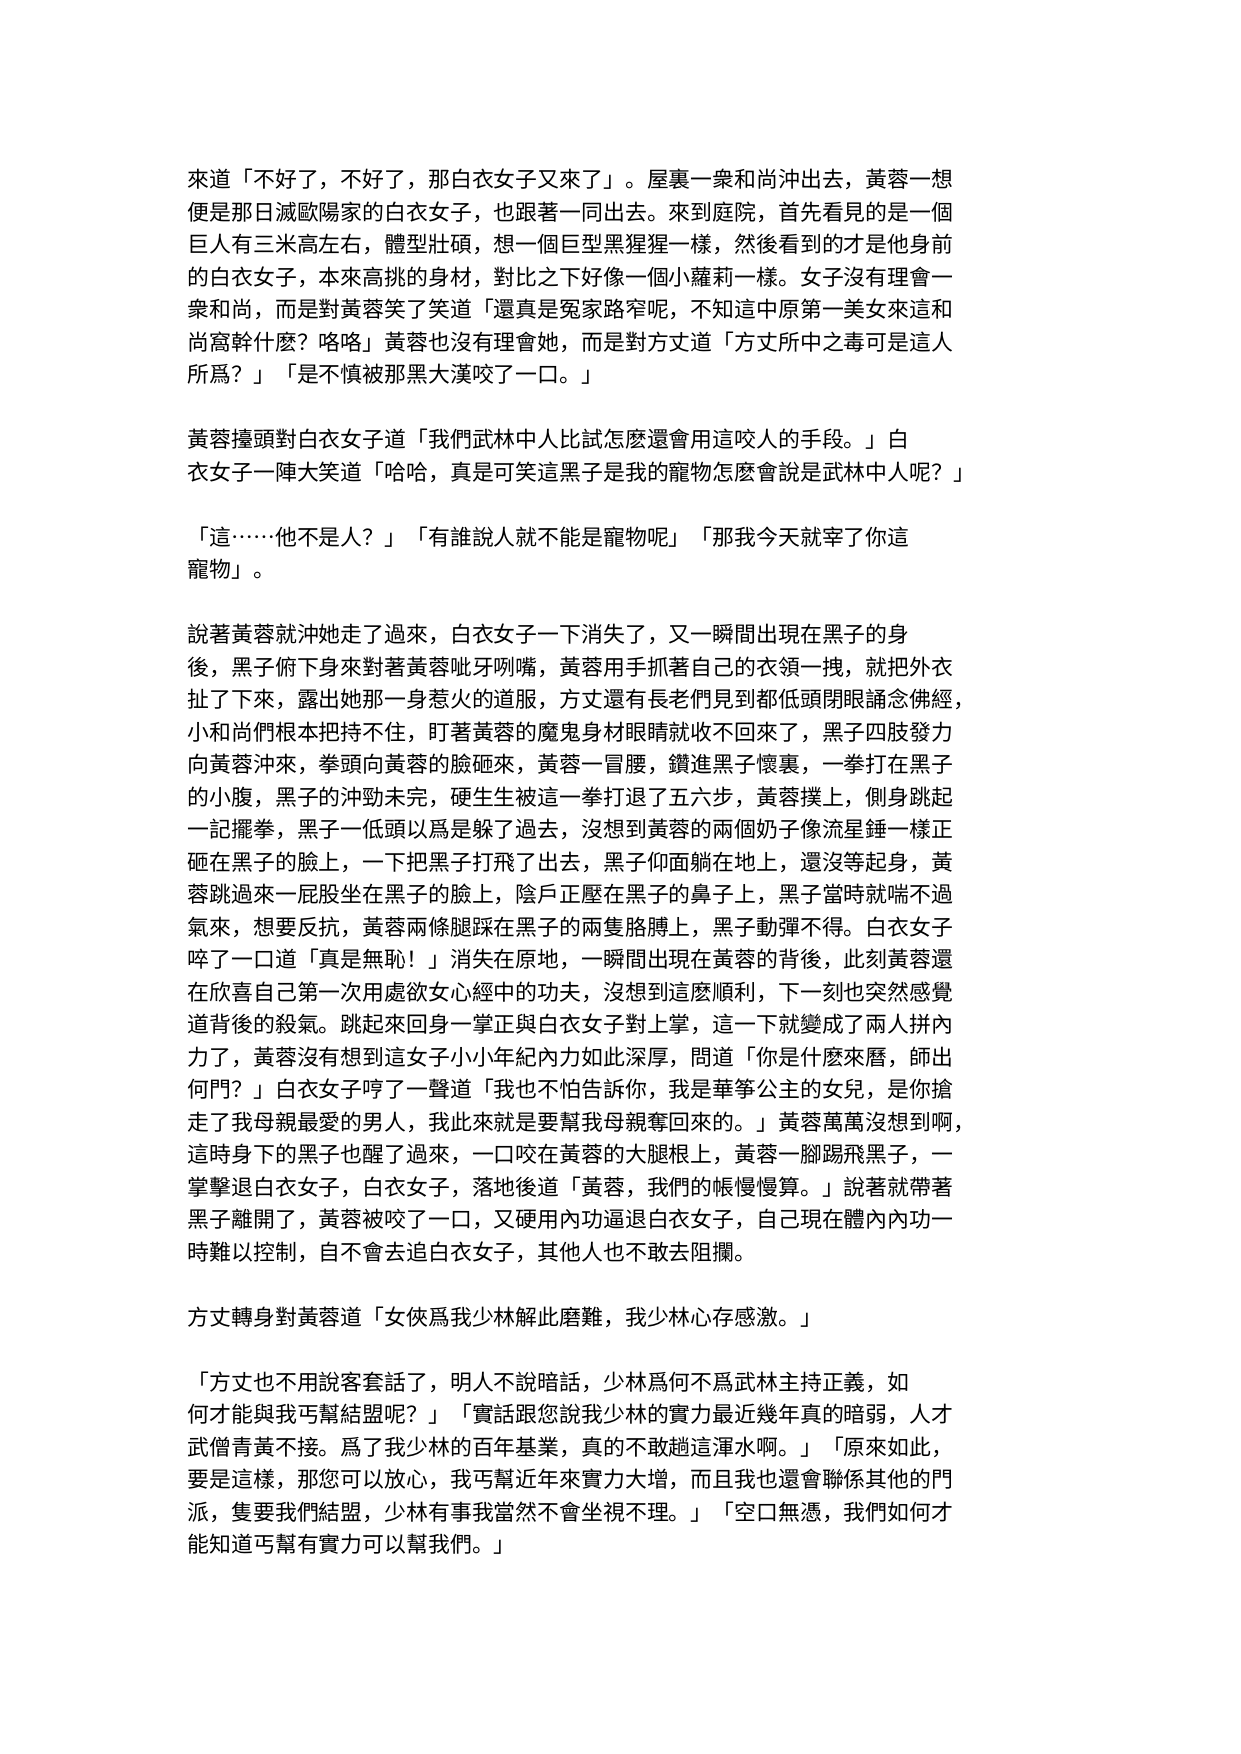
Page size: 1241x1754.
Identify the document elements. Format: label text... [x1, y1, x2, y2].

text 來道「不好了，不好了，那白衣女子又來了」。屋裏一衆和尚沖出去，黃蓉一想 [187, 162, 1053, 194]
text 武僧青黃不接。爲了我少林的百年基業，真的不敢趟這渾水啊。」「原來如此， [187, 1429, 1053, 1462]
text 力了，黃蓉沒有想到這女子小小年紀內力如此深厚，問道「你是什麽來曆，師出 [187, 1039, 1053, 1072]
text 方丈轉身對黃蓉道「女俠爲我少林解此磨難，我少林心存感激。」 [187, 1299, 1053, 1332]
text 啐了一口道「真是無恥！」消失在原地，一瞬間出現在黃蓉的背後，此刻黃蓉還 [187, 942, 1053, 974]
text 小和尚們根本把持不住，盯著黃蓉的魔鬼身材眼睛就收不回來了，黑子四肢發力 [187, 714, 1053, 747]
text 寵物」。 [187, 552, 1053, 584]
text 所爲？」「是不慎被那黑大漢咬了一口。」 [187, 357, 1053, 389]
text 何才能與我丐幫結盟呢？」「實話跟您說我少林的實力最近幾年真的暗弱，人才 [187, 1397, 1053, 1429]
text 的白衣女子，本來高挑的身材，對比之下好像一個小蘿莉一樣。女子沒有理會一 [187, 259, 1053, 292]
text 黃蓉擡頭對白衣女子道「我們武林中人比試怎麽還會用這咬人的手段。」白 [187, 422, 1053, 454]
text 要是這樣，那您可以放心，我丐幫近年來實力大增，而且我也還會聯係其他的門 [187, 1462, 1053, 1494]
text 「方丈也不用說客套話了，明人不說暗話，少林爲何不爲武林主持正義，如 [187, 1364, 1053, 1397]
text 道背後的殺氣。跳起來回身一掌正與白衣女子對上掌，這一下就變成了兩人拼內 [187, 1007, 1053, 1039]
text 時難以控制，自不會去追白衣女子，其他人也不敢去阻攔。 [187, 1234, 1053, 1267]
text 何門？」白衣女子哼了一聲道「我也不怕告訴你，我是華筝公主的女兒，是你搶 [187, 1072, 1053, 1104]
text 走了我母親最愛的男人，我此來就是要幫我母親奪回來的。」黃蓉萬萬沒想到啊， [187, 1104, 1053, 1137]
text 「這……他不是人？」「有誰說人就不能是寵物呢」「那我今天就宰了你這 [187, 519, 1053, 552]
text 掌擊退白衣女子，白衣女子，落地後道「黃蓉，我們的帳慢慢算。」說著就帶著 [187, 1169, 1053, 1202]
text 衆和尚，而是對黃蓉笑了笑道「還真是冤家路窄呢，不知這中原第一美女來這和 [187, 292, 1053, 324]
text 扯了下來，露出她那一身惹火的道服，方丈還有長老們見到都低頭閉眼誦念佛經， [187, 682, 1053, 714]
text 能知道丐幫有實力可以幫我們。」 [187, 1527, 1053, 1559]
text 一記擺拳，黑子一低頭以爲是躲了過去，沒想到黃蓉的兩個奶子像流星錘一樣正 [187, 812, 1053, 844]
text 派，隻要我們結盟，少林有事我當然不會坐視不理。」「空口無憑，我們如何才 [187, 1494, 1053, 1527]
text 這時身下的黑子也醒了過來，一口咬在黃蓉的大腿根上，黃蓉一腳踢飛黑子，一 [187, 1137, 1053, 1169]
text 砸在黑子的臉上，一下把黑子打飛了出去，黑子仰面躺在地上，還沒等起身，黃 [187, 844, 1053, 877]
text 後，黑子俯下身來對著黃蓉呲牙咧嘴，黃蓉用手抓著自己的衣領一拽，就把外衣 [187, 649, 1053, 682]
text 衣女子一陣大笑道「哈哈，真是可笑這黑子是我的寵物怎麽會說是武林中人呢？」 [187, 454, 1053, 487]
text 黑子離開了，黃蓉被咬了一口，又硬用內功逼退白衣女子，自己現在體內內功一 [187, 1202, 1053, 1234]
text 巨人有三米高左右，體型壯碩，想一個巨型黑猩猩一樣，然後看到的才是他身前 [187, 227, 1053, 259]
text 說著黃蓉就沖她走了過來，白衣女子一下消失了，又一瞬間出現在黑子的身 [187, 617, 1053, 649]
text 尚窩幹什麽？咯咯」黃蓉也沒有理會她，而是對方丈道「方丈所中之毒可是這人 [187, 324, 1053, 357]
text 氣來，想要反抗，黃蓉兩條腿踩在黑子的兩隻胳膊上，黑子動彈不得。白衣女子 [187, 909, 1053, 942]
text 向黃蓉沖來，拳頭向黃蓉的臉砸來，黃蓉一冒腰，鑽進黑子懷裏，一拳打在黑子 [187, 747, 1053, 779]
text 的小腹，黑子的沖勁未完，硬生生被這一拳打退了五六步，黃蓉撲上，側身跳起 [187, 779, 1053, 812]
text 便是那日滅歐陽家的白衣女子，也跟著一同出去。來到庭院，首先看見的是一個 [187, 194, 1053, 227]
text 在欣喜自己第一次用處欲女心經中的功夫，沒想到這麽順利，下一刻也突然感覺 [187, 974, 1053, 1007]
text 蓉跳過來一屁股坐在黑子的臉上，陰戶正壓在黑子的鼻子上，黑子當時就喘不過 [187, 877, 1053, 909]
